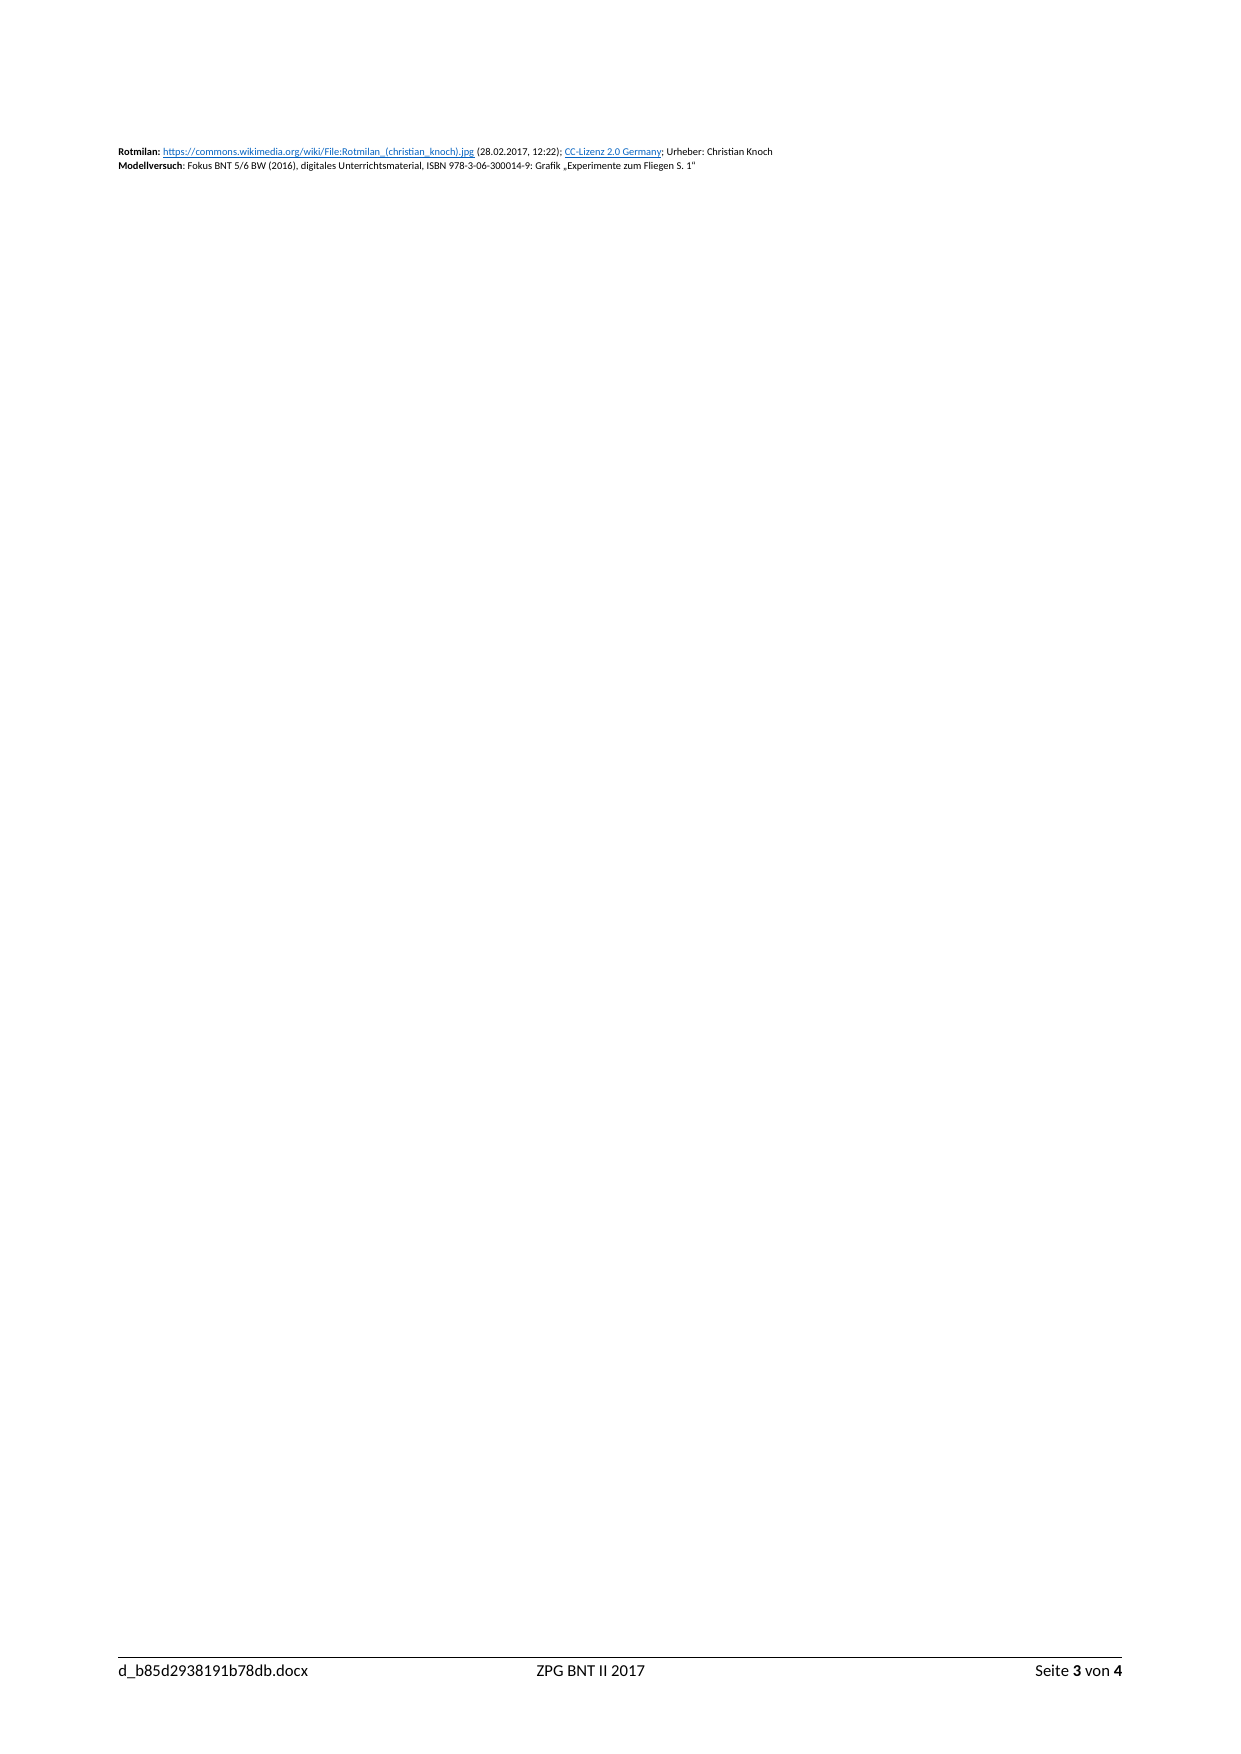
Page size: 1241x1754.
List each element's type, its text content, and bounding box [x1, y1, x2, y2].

text Modellversuch: Fokus BNT 5/6 BW (2016), digitales Unterrichtsmaterial, ISBN 978-3-06-300014-9: Grafik „Experimente zum Fliegen S. 1“ [118, 159, 1122, 172]
text Rotmilan: https://commons.wikimedia.org/wiki/File:Rotmilan_(christian_knoch).jpg (28.02.2017, 12:22); CC-Lizenz 2.0 Germany; Urheber: Christian Knoch [118, 145, 1122, 158]
